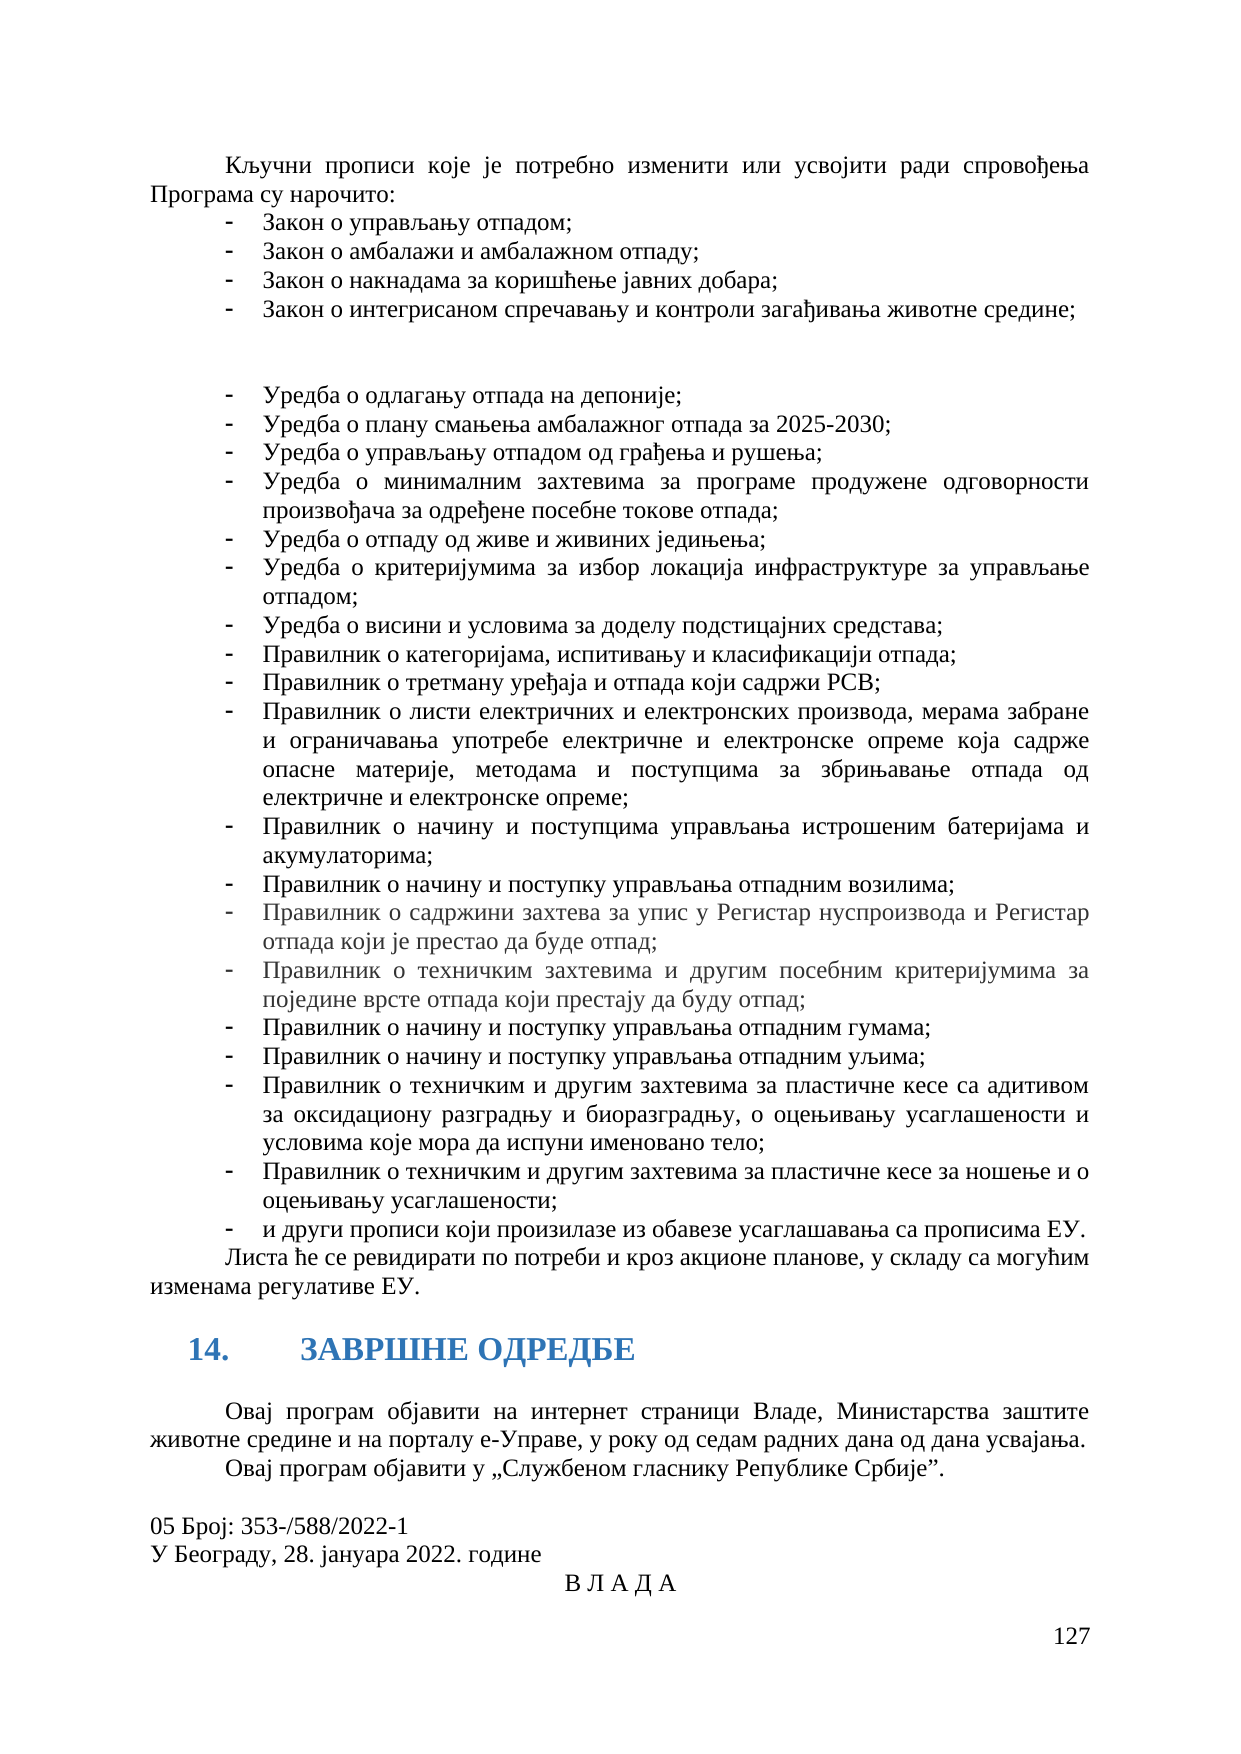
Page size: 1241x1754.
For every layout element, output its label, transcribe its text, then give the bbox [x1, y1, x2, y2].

text Овај програм објавити на интернет страници Владе, Министарства заштите животне средине и на порталу е-Управе, у року од седам радних дана од дана усвајања. [150, 1396, 1090, 1453]
list Уредба о плану смањења амбалажног отпада за 2025-2030; [225, 409, 1090, 437]
list Правилник о начину и поступку управљања отпадним уљима; [225, 1041, 1090, 1070]
list Закон о накнадама за коришћење јавних добара; [225, 265, 1090, 294]
text В Л А Д А [150, 1568, 1090, 1597]
list Правилник о техничким и другим захтевима за пластичне кесе за ношење и о оцењивању усаглашености; [225, 1156, 1090, 1214]
text Овaj програм објавити у „Службеном гласнику Републике Србије”. [150, 1453, 1090, 1482]
list Уредба о управљању отпадом од грађења и рушења; [225, 437, 1090, 466]
list Правилник о начину и поступку управљања отпадним гумама; [225, 1012, 1090, 1041]
list Правилник о начину и поступцима управљања истрошеним батеријама и акумулаторима; [225, 811, 1090, 869]
text 05 Број: 353-/588/2022-1 [150, 1511, 1090, 1539]
list Правилник о техничким захтевима и другим посебним критеријумима за поједине врсте отпада који престају да буду отпад; [225, 955, 1090, 1012]
list Уредба о отпаду од живе и живиних једињења; [225, 524, 1090, 552]
list Уредба о минималним захтевима за програме продужене одговорности произвођача за одређене посебне токове отпада; [225, 466, 1090, 524]
text Листа ће се ревидирати по потреби и кроз акционе планове, у складу са могућим изменама регулативе ЕУ. [150, 1242, 1090, 1300]
text У Београду, 28. јануара 2022. године [150, 1539, 1090, 1568]
list Правилник о категоријама, испитивању и класификацији отпада; [225, 639, 1090, 667]
list Правилник о начину и поступку управљања отпадним возилима; [225, 869, 1090, 897]
list Закон о интегрисаном спречавању и контроли загађивања животне средине; [225, 294, 1090, 322]
list Правилник о третману уређаја и отпада који садржи PCB; [225, 667, 1090, 696]
list Правилник о садржини захтева за упис у Регистар нуспроизвода и Регистар отпада који је престао да буде отпад; [225, 897, 1090, 955]
list Закон о амбалажи и амбалажном отпаду; [225, 236, 1090, 265]
list Правилник о листи електричних и електронских производа, мерама забране и ограничавања употребе електричне и електронске опреме која садрже опасне материје, методама и поступцима за збрињавање отпада од електричне и електронске опреме; [225, 696, 1090, 811]
list ЗАВРШНЕ ОДРЕДБЕ [187, 1329, 1090, 1367]
list Уредба о одлагању отпада на депоније; [225, 380, 1090, 409]
list Уредба о критеријумима за избор локација инфраструктуре за управљање отпадом; [225, 552, 1090, 610]
list Закон о управљању отпадом; [225, 207, 1090, 236]
list Правилник о техничким и другим захтевима за пластичне кесе са адитивом за оксидациону разградњу и биоразградњу, о оцењивању усаглашености и условима које мора да испуни именовано тело; [225, 1070, 1090, 1156]
text Кључни прописи које је потребно изменити или усвојити ради спровођења Програма су нарочито: [150, 150, 1090, 207]
list Уредба о висини и условима за доделу подстицајних средстава; [225, 610, 1090, 639]
list и други прописи који произилазе из обавезе усаглашавања са прописима ЕУ. [225, 1214, 1090, 1242]
